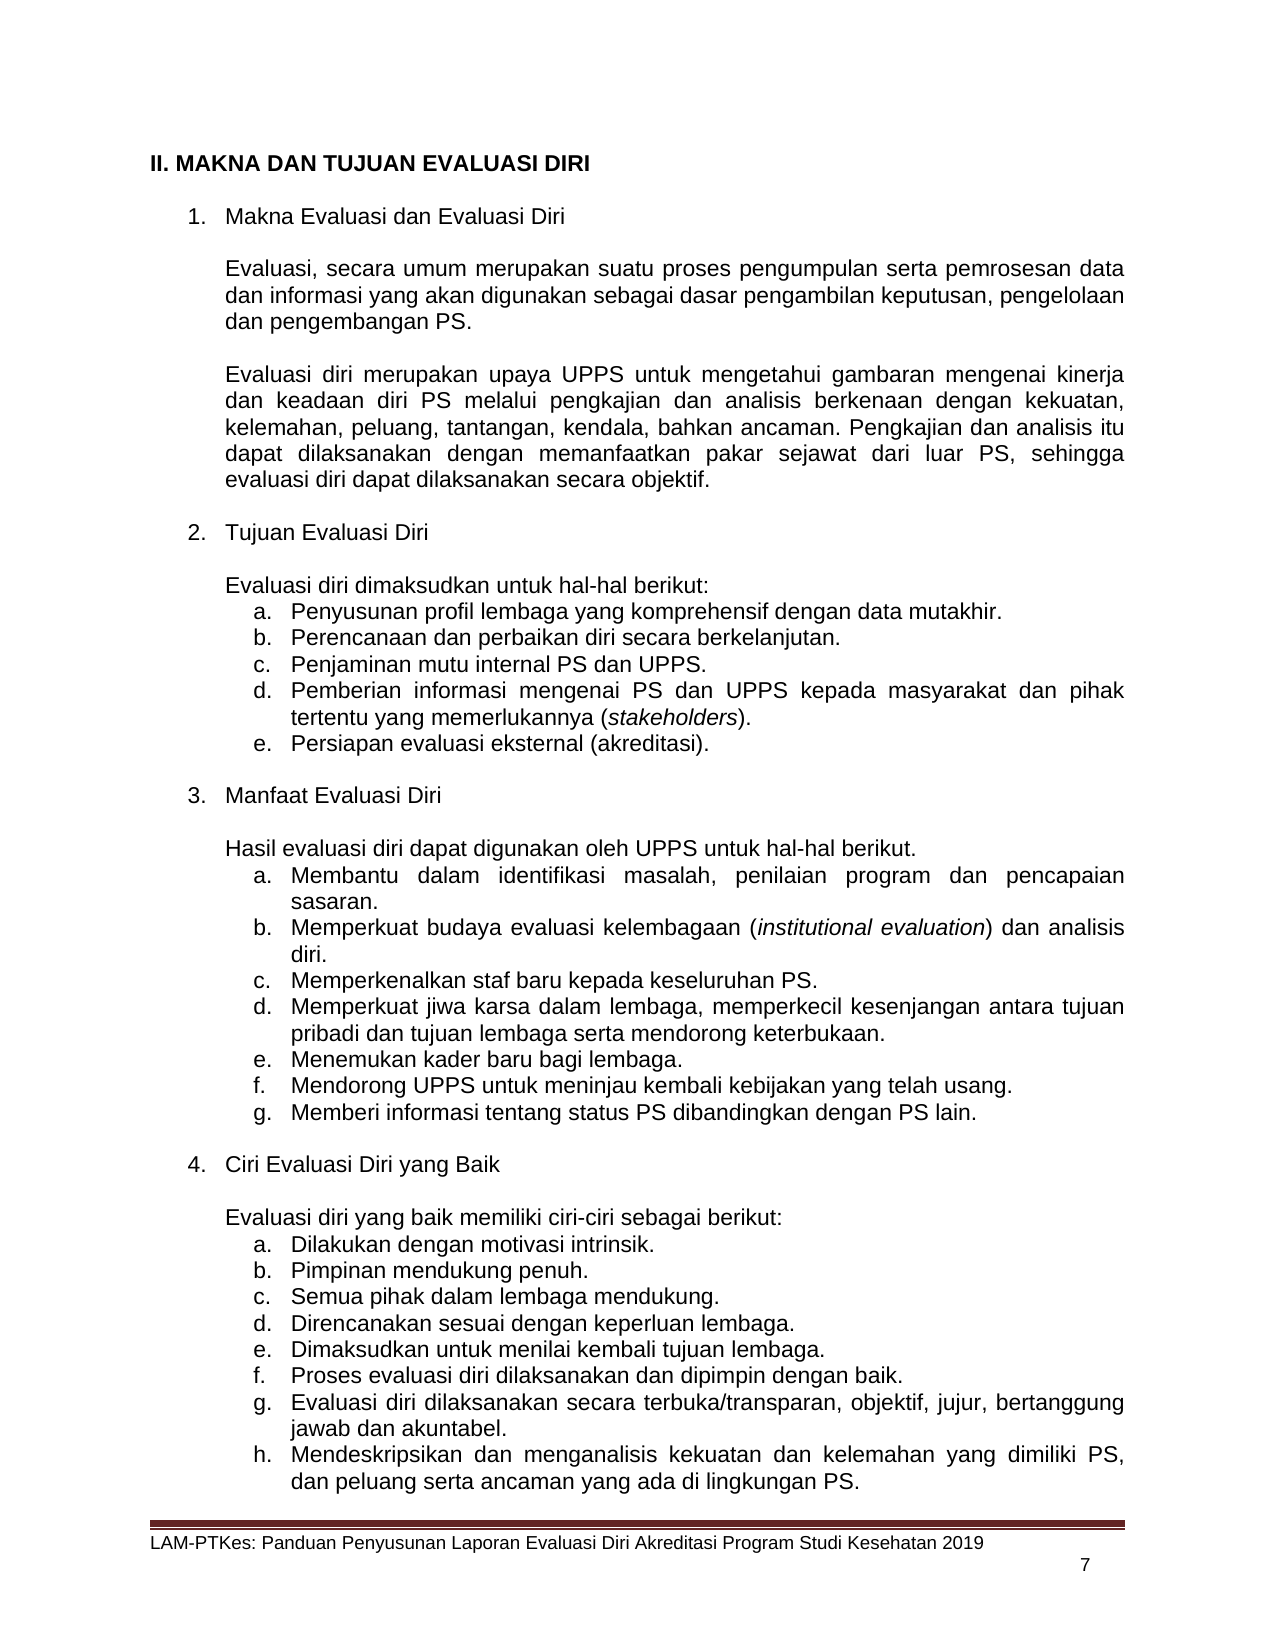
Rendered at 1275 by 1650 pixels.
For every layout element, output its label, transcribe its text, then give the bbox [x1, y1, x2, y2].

list Penyusunan profil lembaga yang komprehensif dengan data mutakhir. [253, 598, 1125, 624]
list Proses evaluasi diri dilaksanakan dan dipimpin dengan baik. [253, 1362, 1125, 1389]
list Penjaminan mutu internal PS dan UPPS. [253, 651, 1125, 677]
list Evaluasi diri dilaksanakan secara terbuka/transparan, objektif, jujur, bertanggung jawab dan akuntabel. [253, 1389, 1125, 1441]
list Memperkuat budaya evaluasi kelembagaan (institutional evaluation) dan analisis diri. [253, 914, 1125, 967]
text Evaluasi diri dimaksudkan untuk hal-hal berikut: [225, 572, 1125, 598]
list Semua pihak dalam lembaga mendukung. [253, 1283, 1125, 1309]
list Menemukan kader baru bagi lembaga. [253, 1046, 1125, 1072]
list Memperkuat jiwa karsa dalam lembaga, memperkecil kesenjangan antara tujuan pribadi dan tujuan lembaga serta mendorong keterbukaan. [253, 993, 1125, 1046]
list Ciri Evaluasi Diri yang Baik [187, 1151, 1125, 1178]
list Memberi informasi tentang status PS dibandingkan dengan PS lain. [253, 1099, 1125, 1125]
list Persiapan evaluasi eksternal (akreditasi). [253, 730, 1125, 756]
list Memperkenalkan staf baru kepada keseluruhan PS. [253, 967, 1125, 993]
list Manfaat Evaluasi Diri [187, 782, 1125, 809]
list Direncanakan sesuai dengan keperluan lembaga. [253, 1309, 1125, 1336]
text Evaluasi diri merupakan upaya UPPS untuk mengetahui gambaran mengenai kinerja dan keadaan diri PS melalui pengkajian dan analisis berkenaan dengan kekuatan, kelemahan, peluang, tantangan, kendala, bahkan ancaman. Pengkajian dan analisis itu dapat dilaksanakan dengan memanfaatkan pakar sejawat dari luar PS, sehingga evaluasi diri dapat dilaksanakan secara objektif. [225, 361, 1125, 493]
list Perencanaan dan perbaikan diri secara berkelanjutan. [253, 624, 1125, 651]
list Mendeskripsikan dan menganalisis kekuatan dan kelemahan yang dimiliki PS, dan peluang serta ancaman yang ada di lingkungan PS. [253, 1441, 1125, 1494]
subtitle II. MAKNA DAN TUJUAN EVALUASI DIRI [150, 150, 1125, 176]
list Pemberian informasi mengenai PS dan UPPS kepada masyarakat dan pihak tertentu yang memerlukannya (stakeholders). [253, 677, 1125, 730]
list Tujuan Evaluasi Diri [187, 519, 1125, 545]
list Makna Evaluasi dan Evaluasi Diri [187, 203, 1125, 229]
list Dimaksudkan untuk menilai kembali tujuan lembaga. [253, 1336, 1125, 1362]
text Evaluasi diri yang baik memiliki ciri-ciri sebagai berikut: [225, 1204, 1125, 1231]
list Dilakukan dengan motivasi intrinsik. [253, 1231, 1125, 1257]
list Pimpinan mendukung penuh. [253, 1257, 1125, 1283]
text Hasil evaluasi diri dapat digunakan oleh UPPS untuk hal-hal berikut. [225, 835, 1125, 862]
text Evaluasi, secara umum merupakan suatu proses pengumpulan serta pemrosesan data dan informasi yang akan digunakan sebagai dasar pengambilan keputusan, pengelolaan dan pengembangan PS. [225, 255, 1125, 334]
list Mendorong UPPS untuk meninjau kembali kebijakan yang telah usang. [253, 1072, 1125, 1099]
list Membantu dalam identifikasi masalah, penilaian program dan pencapaian sasaran. [253, 862, 1125, 914]
